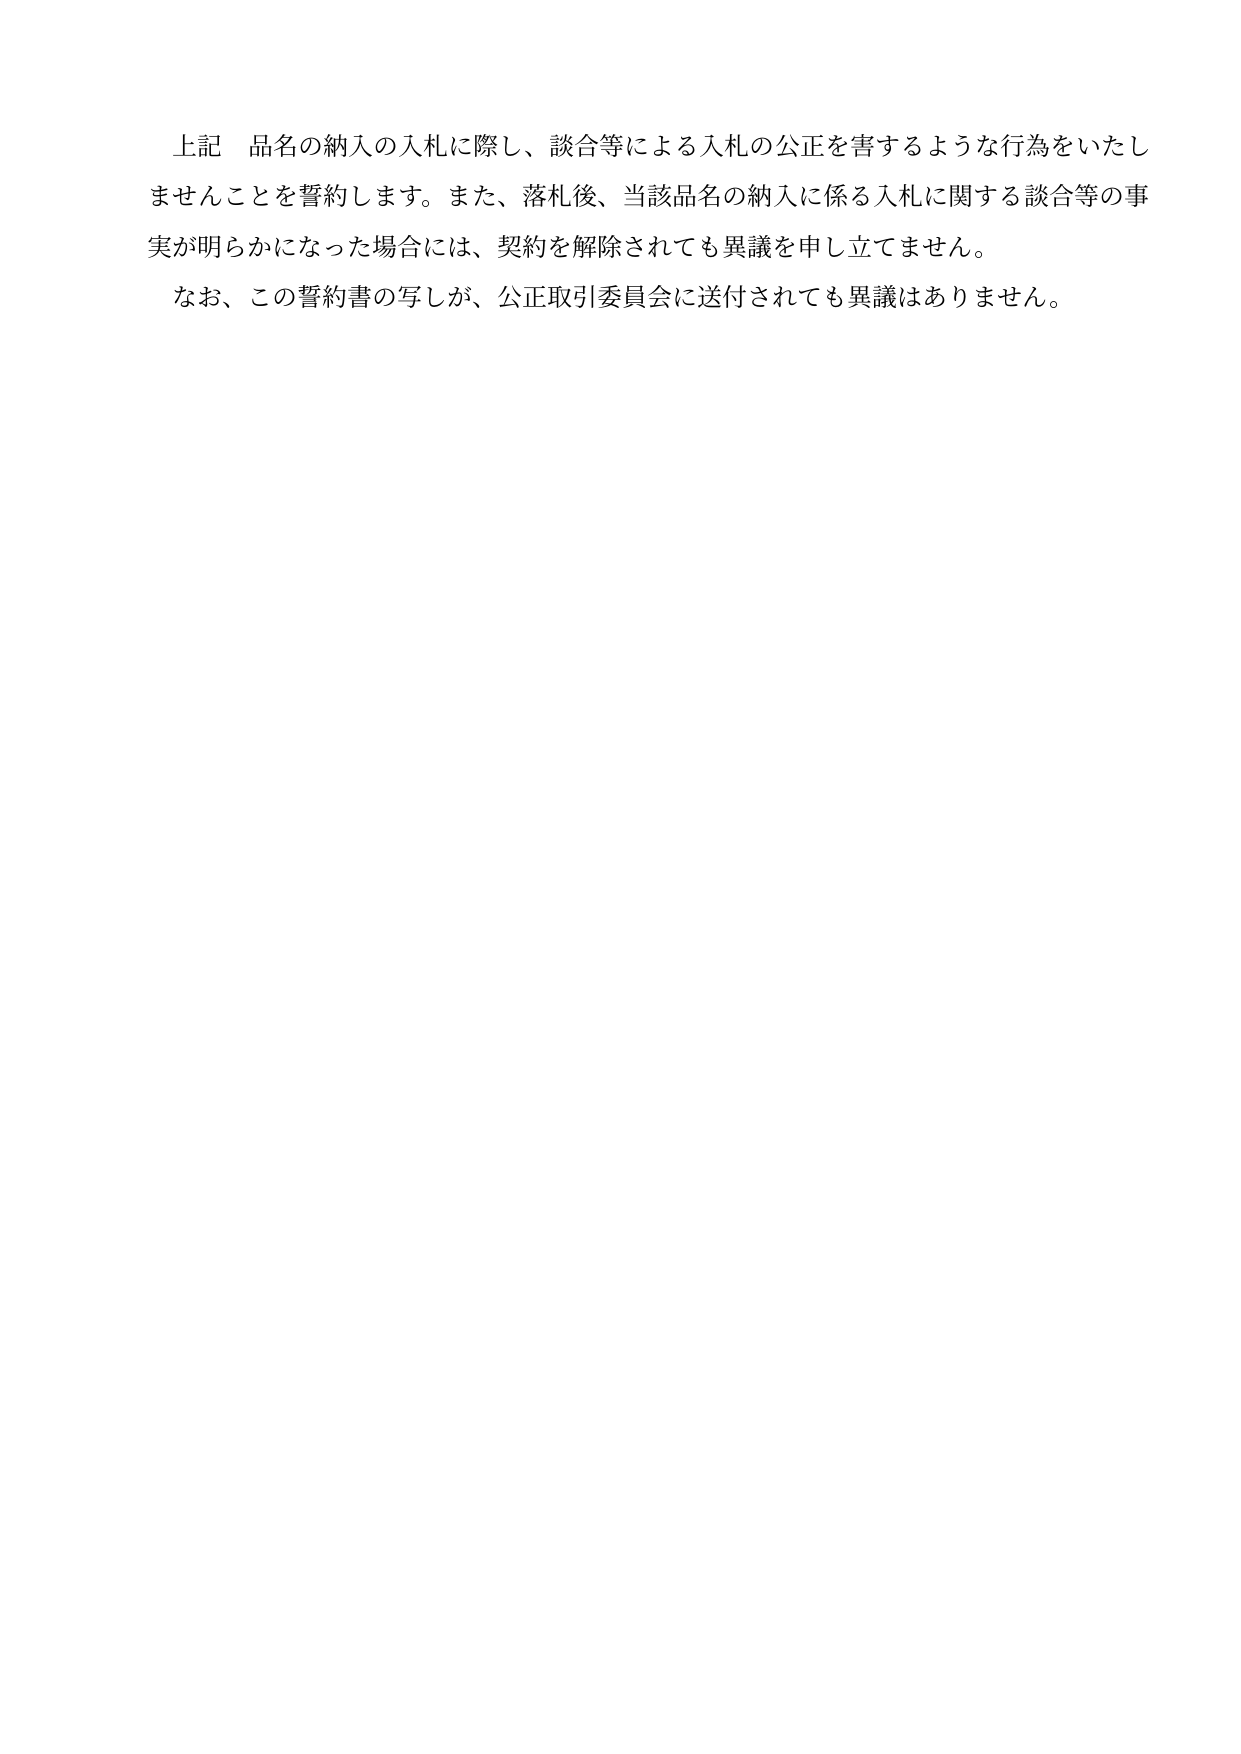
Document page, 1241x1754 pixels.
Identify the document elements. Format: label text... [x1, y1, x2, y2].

text なお、この誓約書の写しが、公正取引委員会に送付されても異議はありません。 [148, 271, 1152, 321]
text 上記 品名の納入の入札に際し、談合等による入札の公正を害するような行為をいたしませんことを誓約します。また、落札後、当該品名の納入に係る入札に関する談合等の事実が明らかになった場合には、契約を解除されても異議を申し立てません。 [148, 119, 1152, 271]
